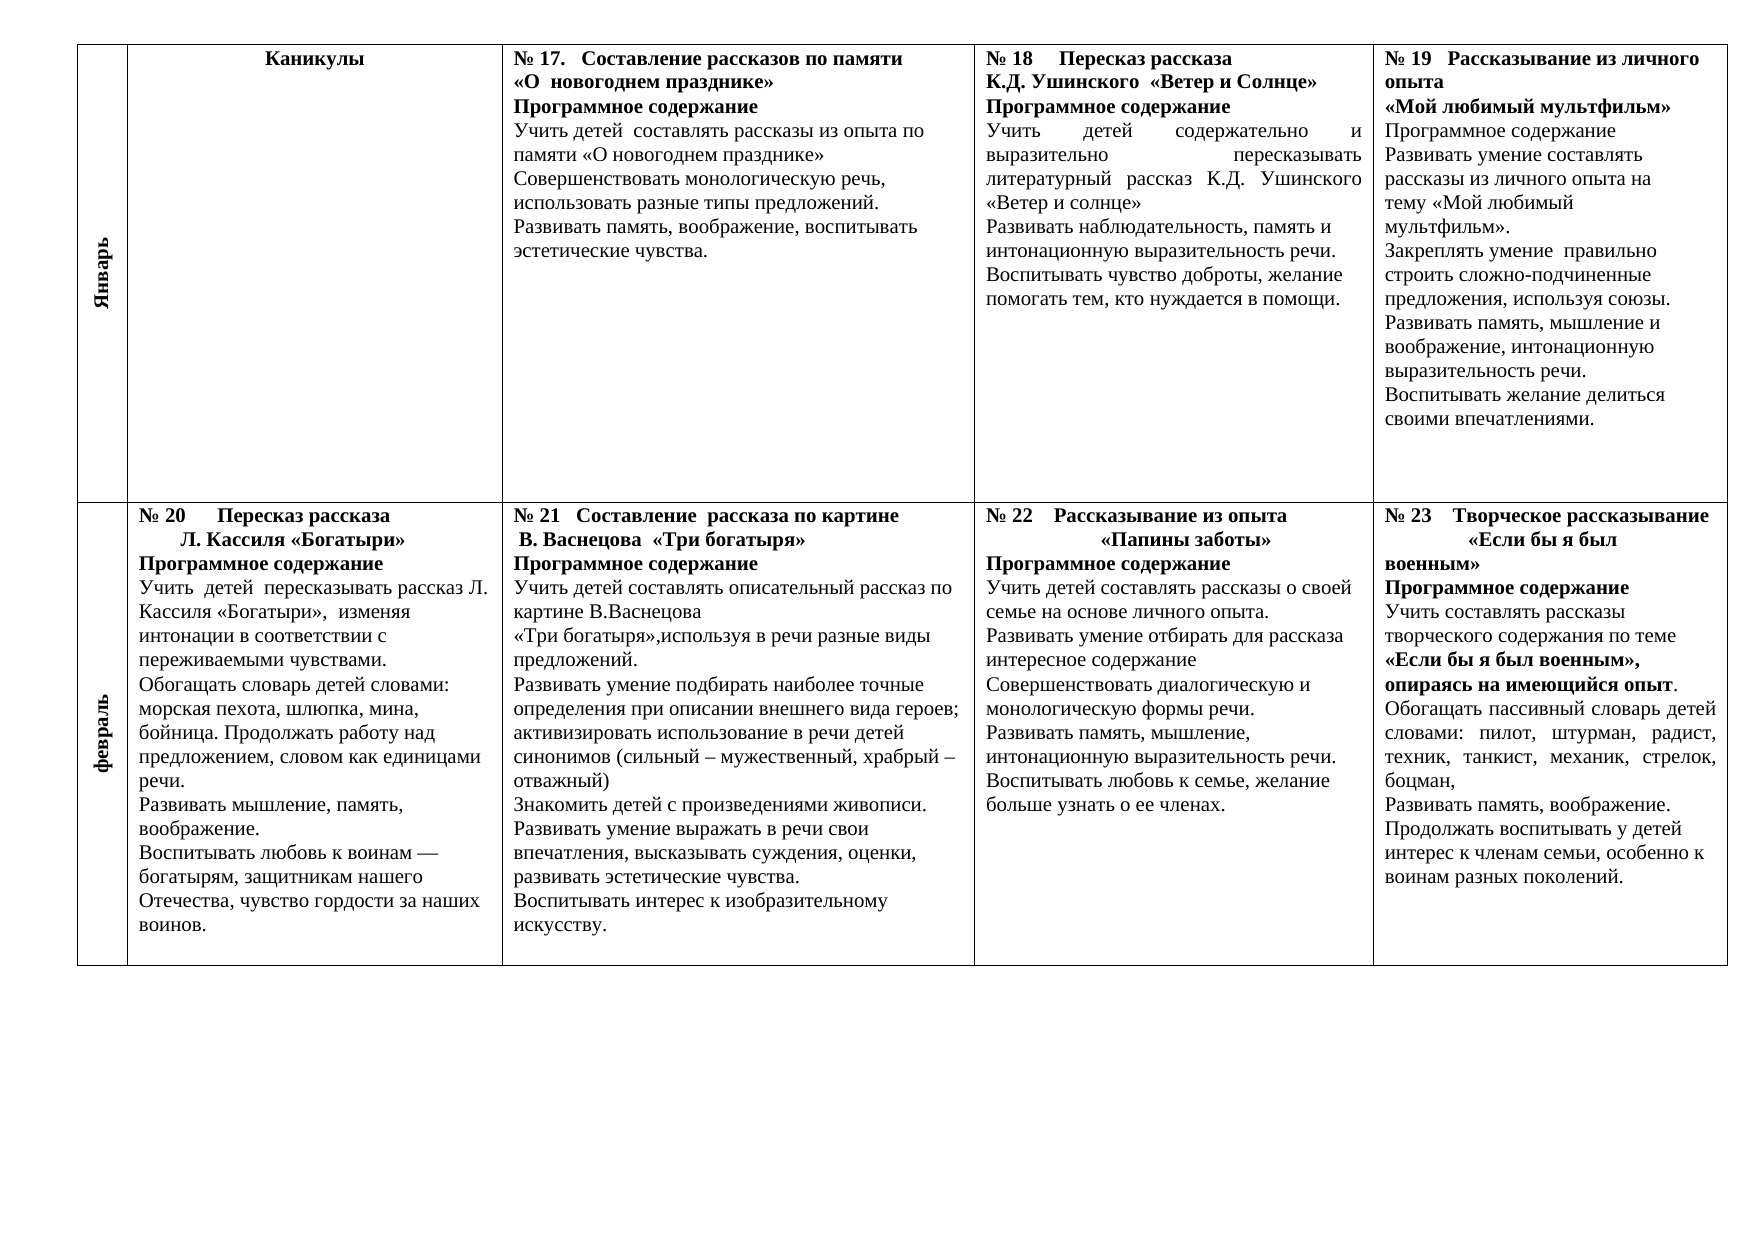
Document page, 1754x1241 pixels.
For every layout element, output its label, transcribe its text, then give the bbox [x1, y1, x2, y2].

table_cell № 19 Рассказывание из личного опыта «Мой любимый мультфильм» Программное содержание Развивать умение составлять рассказы из личного опыта на тему «Мой любимый мультфильм». Закреплять умение правильно строить сложно-подчиненные предложения, используя союзы. Развивать память, мышление и воображение, интонационную выразительность речи. Воспитывать желание делиться своими впечатлениями. [1374, 45, 1727, 502]
table_cell № 20 Пересказ рассказа Л. Кассиля «Богатыри» Программное содержание Учить детей пересказывать рассказ Л. Кассиля «Богатыри», изменяя интонации в соответствии с переживаемыми чувствами. Обогащать словарь детей словами: морская пехота, шлюпка, мина, бойница. Продолжать работу над предложением, словом как единицами речи. Развивать мышление, память, воображение. Воспитывать любовь к воинам — богатырям, защитникам нашего Отечества, чувство гордости за наших воинов. [128, 503, 502, 965]
table_cell февраль [78, 503, 127, 965]
table_cell № 21 Составление рассказа по картине В. Васнецова «Три богатыря» Программное содержание Учить детей составлять описательный рассказ по картине В.Васнецова «Три богатыря»,используя в речи разные виды предложений. Развивать умение подбирать наиболее точные определения при описании внешнего вида героев; активизировать использование в речи детей синонимов (сильный – мужественный, храбрый – отважный) Знакомить детей с произведениями живописи. Развивать умение выражать в речи свои впечатления, высказывать суждения, оценки, развивать эстетические чувства. Воспитывать интерес к изобразительному искусству. [503, 503, 974, 965]
table_cell № 23 Творческое рассказывание «Если бы я был военным» Программное содержание Учить составлять рассказы творческого содержания по теме «Если бы я был военным», опираясь на имеющийся опыт. Обогащать пассивный словарь детей словами: пилот, штурман, радист, техник, танкист, механик, стрелок, боцман, Развивать память, воображение. Продолжать воспитывать у детей интерес к членам семьи, особенно к воинам разных поколений. [1374, 503, 1727, 965]
table_cell № 18 Пересказ рассказа К.Д. Ушинского «Ветер и Солнце» Программное содержание Учить детей содержательно и выразительно пересказывать литературный рассказ К.Д. Ушинского «Ветер и солнце» Развивать наблюдательность, память и интонационную выразительность речи. Воспитывать чувство доброты, желание помогать тем, кто нуждается в помощи. [975, 45, 1373, 502]
table_cell Каникулы [128, 45, 502, 502]
table_cell № 22 Рассказывание из опыта «Папины заботы» Программное содержание Учить детей составлять рассказы о своей семье на основе личного опыта. Развивать умение отбирать для рассказа интересное содержание Совершенствовать диалогическую и монологическую формы речи. Развивать память, мышление, интонационную выразительность речи. Воспитывать любовь к семье, желание больше узнать о ее членах. [975, 503, 1373, 965]
table_cell Январь [78, 45, 127, 502]
table_cell № 17. Составление рассказов по памяти «О новогоднем празднике» Программное содержание Учить детей составлять рассказы из опыта по памяти «О новогоднем празднике» Совершенствовать монологическую речь, использовать разные типы предложений. Развивать память, воображение, воспитывать эстетические чувства. [503, 45, 974, 502]
